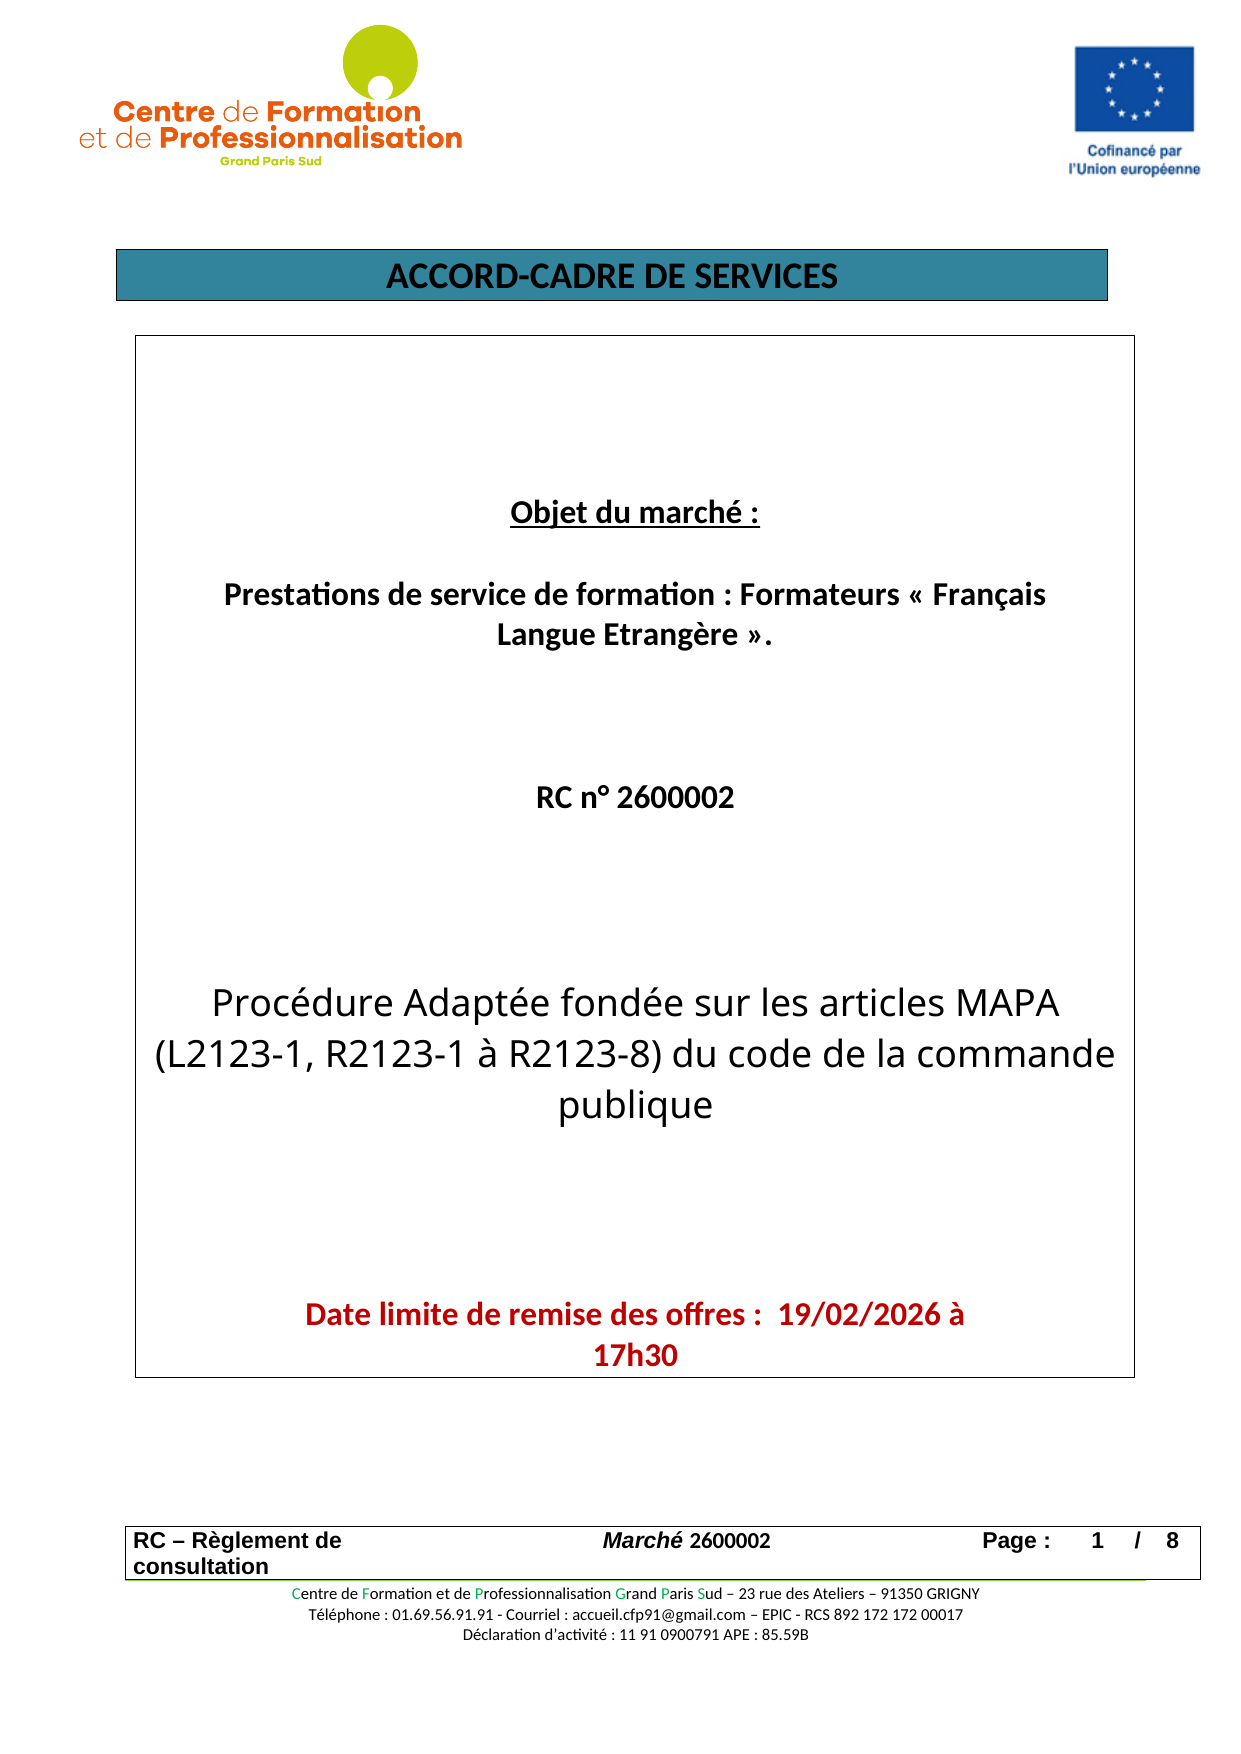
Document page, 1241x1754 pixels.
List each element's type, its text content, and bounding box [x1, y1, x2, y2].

text ACCORD-CADRE DE SERVICES [117, 250, 1107, 300]
picture [32, 0, 509, 191]
picture [1061, 31, 1208, 191]
